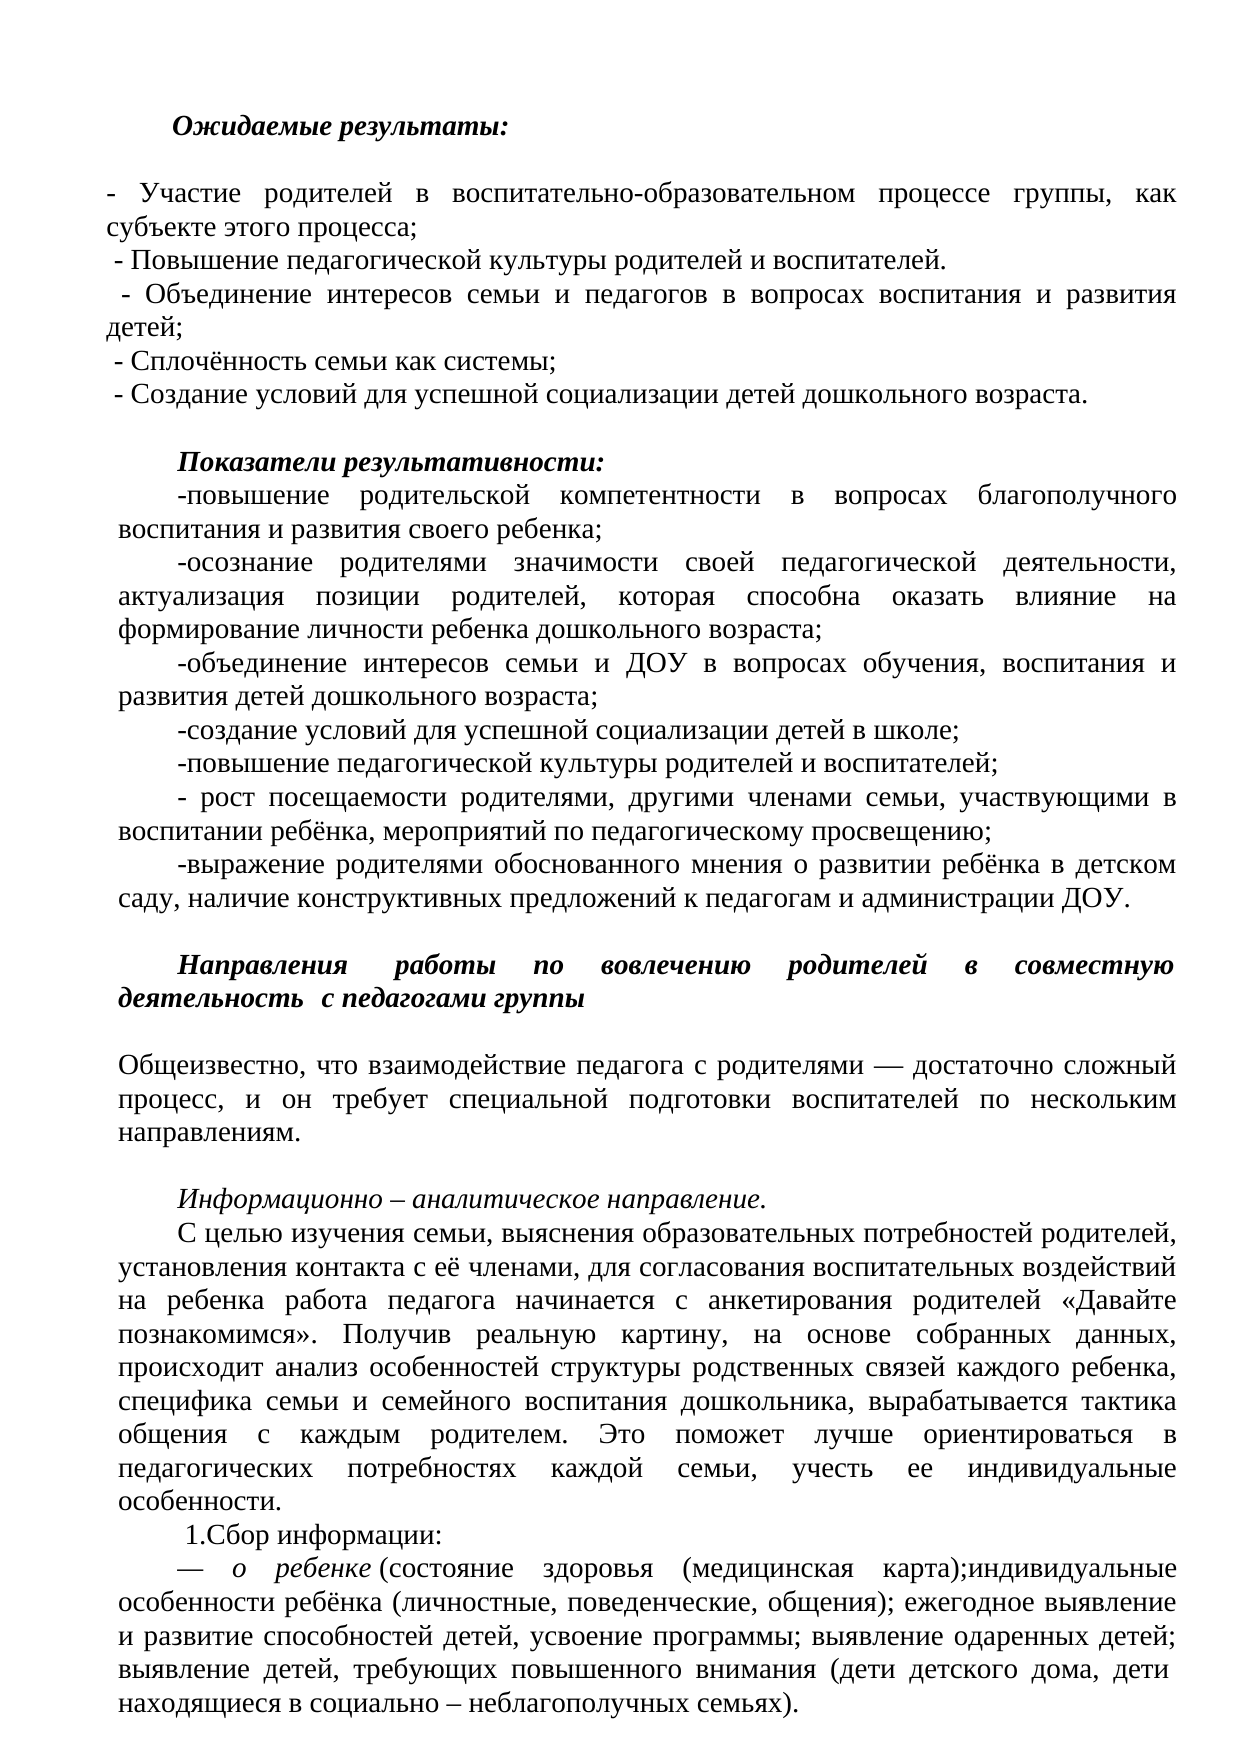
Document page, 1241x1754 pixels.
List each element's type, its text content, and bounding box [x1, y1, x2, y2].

text - Повышение педагогической культуры родителей и воспитателей. [106, 242, 1178, 276]
text - Участие родителей в воспитательно-образовательном процессе группы, как субъекте этого процесса; [106, 175, 1178, 242]
text 1.Сбор информации: [118, 1517, 1178, 1551]
text — о ребенке (состояние здоровья (медицинская карта);индивидуальные особенности ребёнка (личностные, поведенческие, общения); ежегодное выявление и развитие способностей детей, усвоение программы; выявление одаренных детей; выявление детей, требующих повышенного внимания (дети детского дома, дети находящиеся в социально – неблагополучных семьях). [118, 1551, 1178, 1718]
text -осознание родителями значимости своей педагогической деятельности, актуализация позиции родителей, которая способна оказать влияние на формирование личности ребенка дошкольного возраста; [118, 544, 1178, 645]
text - Объединение интересов семьи и педагогов в вопросах воспитания и развития детей; [106, 276, 1178, 343]
text - Сплочённость семьи как системы; [106, 343, 1178, 377]
text -объединение интересов семьи и ДОУ в вопросах обучения, воспитания и развития детей дошкольного возраста; [118, 645, 1178, 712]
text Направления работы по вовлечению родителей в совместную деятельность с педагогами группы [118, 947, 1178, 1014]
text Показатели результативности: [118, 444, 1178, 477]
text -повышение родительской компетентности в вопросах благополучного воспитания и развития своего ребенка; [118, 477, 1178, 544]
text -создание условий для успешной социализации детей в школе; [118, 712, 1178, 746]
text С целью изучения семьи, выяснения образовательных потребностей родителей, установления контакта с её членами, для согласования воспитательных воздействий на ребенка работа педагога начинается с анкетирования родителей «Давайте познакомимся». Получив реальную картину, на основе собранных данных, происходит анализ особенностей структуры родственных связей каждого ребенка, специфика семьи и семейного воспитания дошкольника, вырабатывается тактика общения с каждым родителем. Это поможет лучше ориентироваться в педагогических потребностях каждой семьи, учесть ее индивидуальные особенности. [118, 1215, 1178, 1517]
text - Создание условий для успешной социализации детей дошкольного возраста. [106, 377, 1178, 410]
text Информационно – аналитическое направление. [118, 1182, 1178, 1215]
text -повышение педагогической культуры родителей и воспитателей; [118, 746, 1178, 779]
text - рост посещаемости родителями, другими членами семьи, участвующими в воспитании ребёнка, мероприятий по педагогическому просвещению; [118, 779, 1178, 846]
text -выражение родителями обоснованного мнения о развитии ребёнка в детском саду, наличие конструктивных предложений к педагогам и администрации ДОУ. [118, 846, 1178, 913]
text Ожидаемые результаты: [106, 108, 1178, 142]
text Общеизвестно, что взаимодействие педагога с родителями — достаточно сложный процесс, и он требует специальной подготовки воспитателей по нескольким направлениям. [118, 1047, 1178, 1148]
